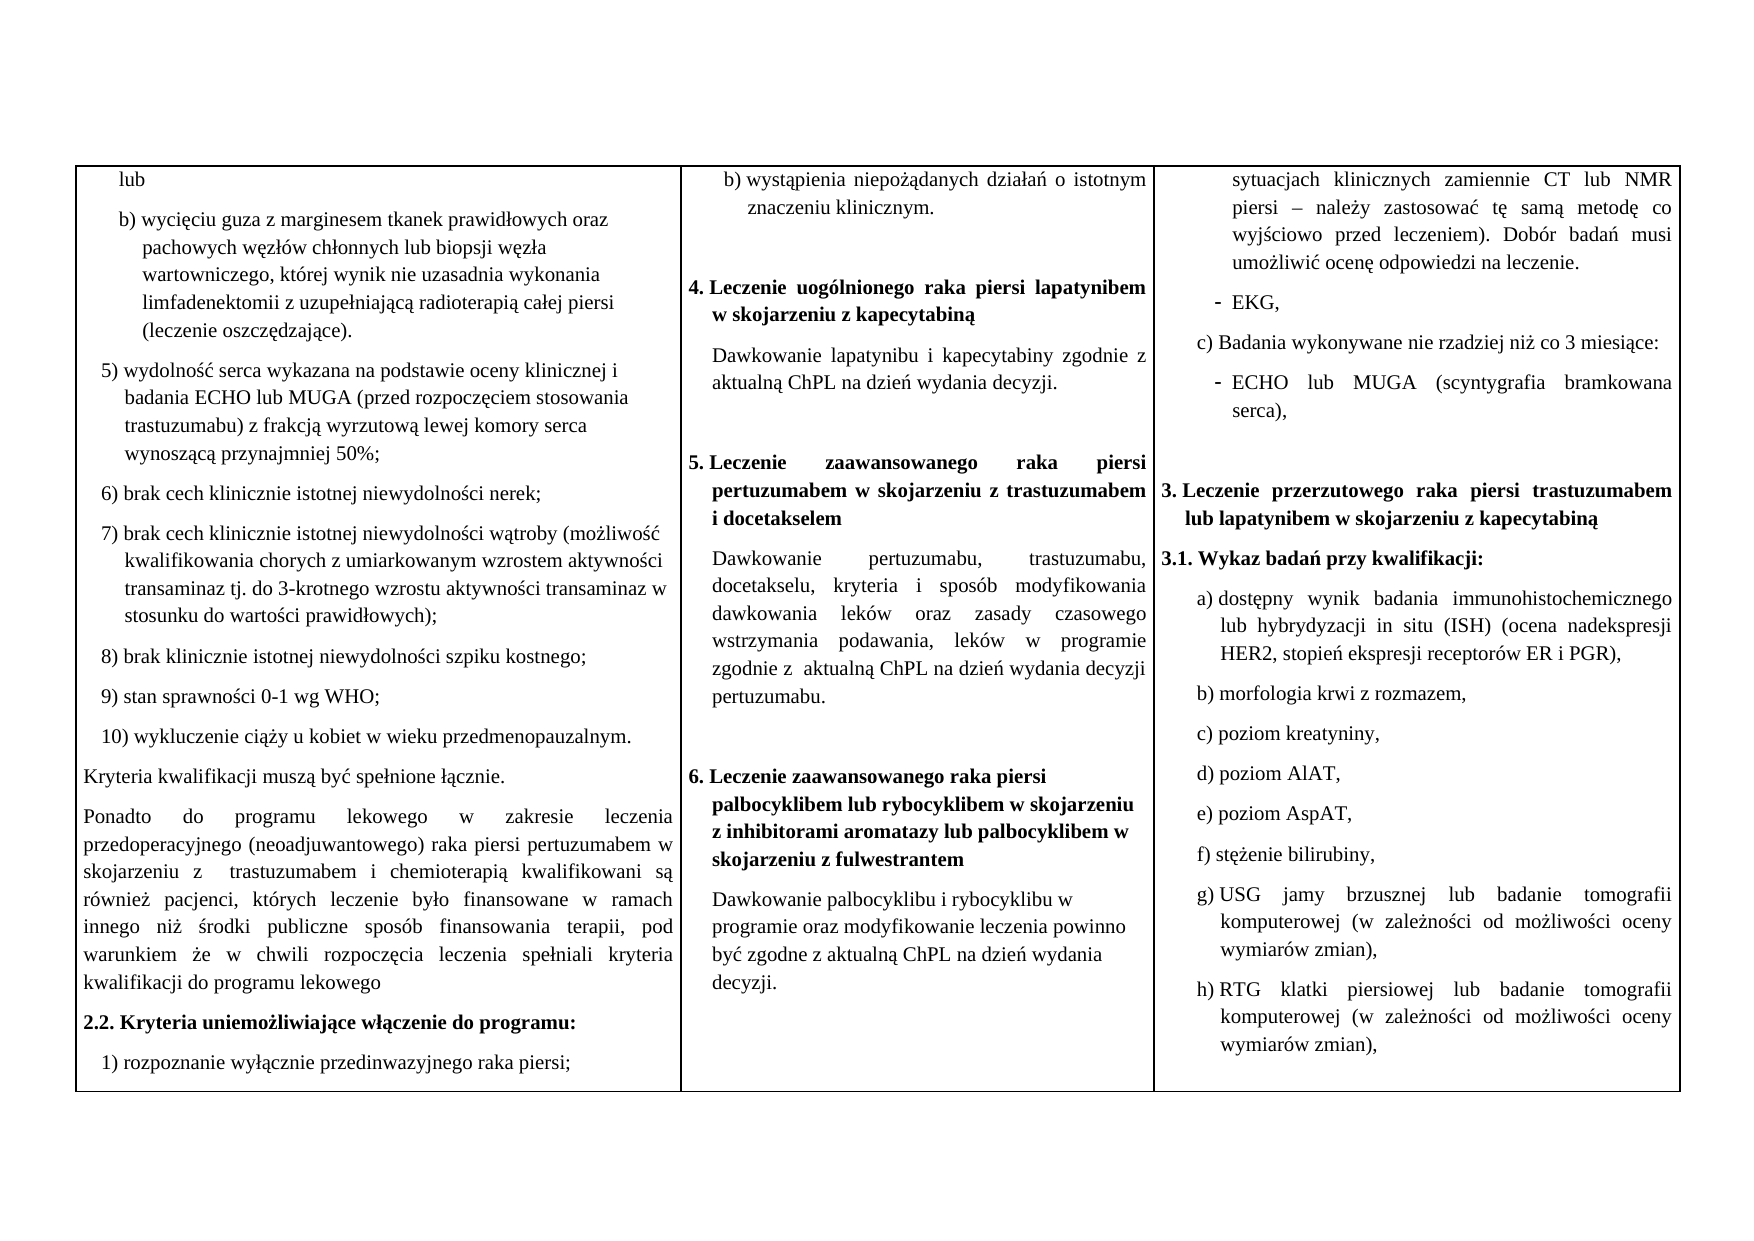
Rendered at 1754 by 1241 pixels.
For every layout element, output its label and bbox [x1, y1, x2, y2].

table_cell [1155, 167, 1679, 1091]
table_cell [77, 167, 680, 1091]
table_cell [682, 167, 1153, 1091]
